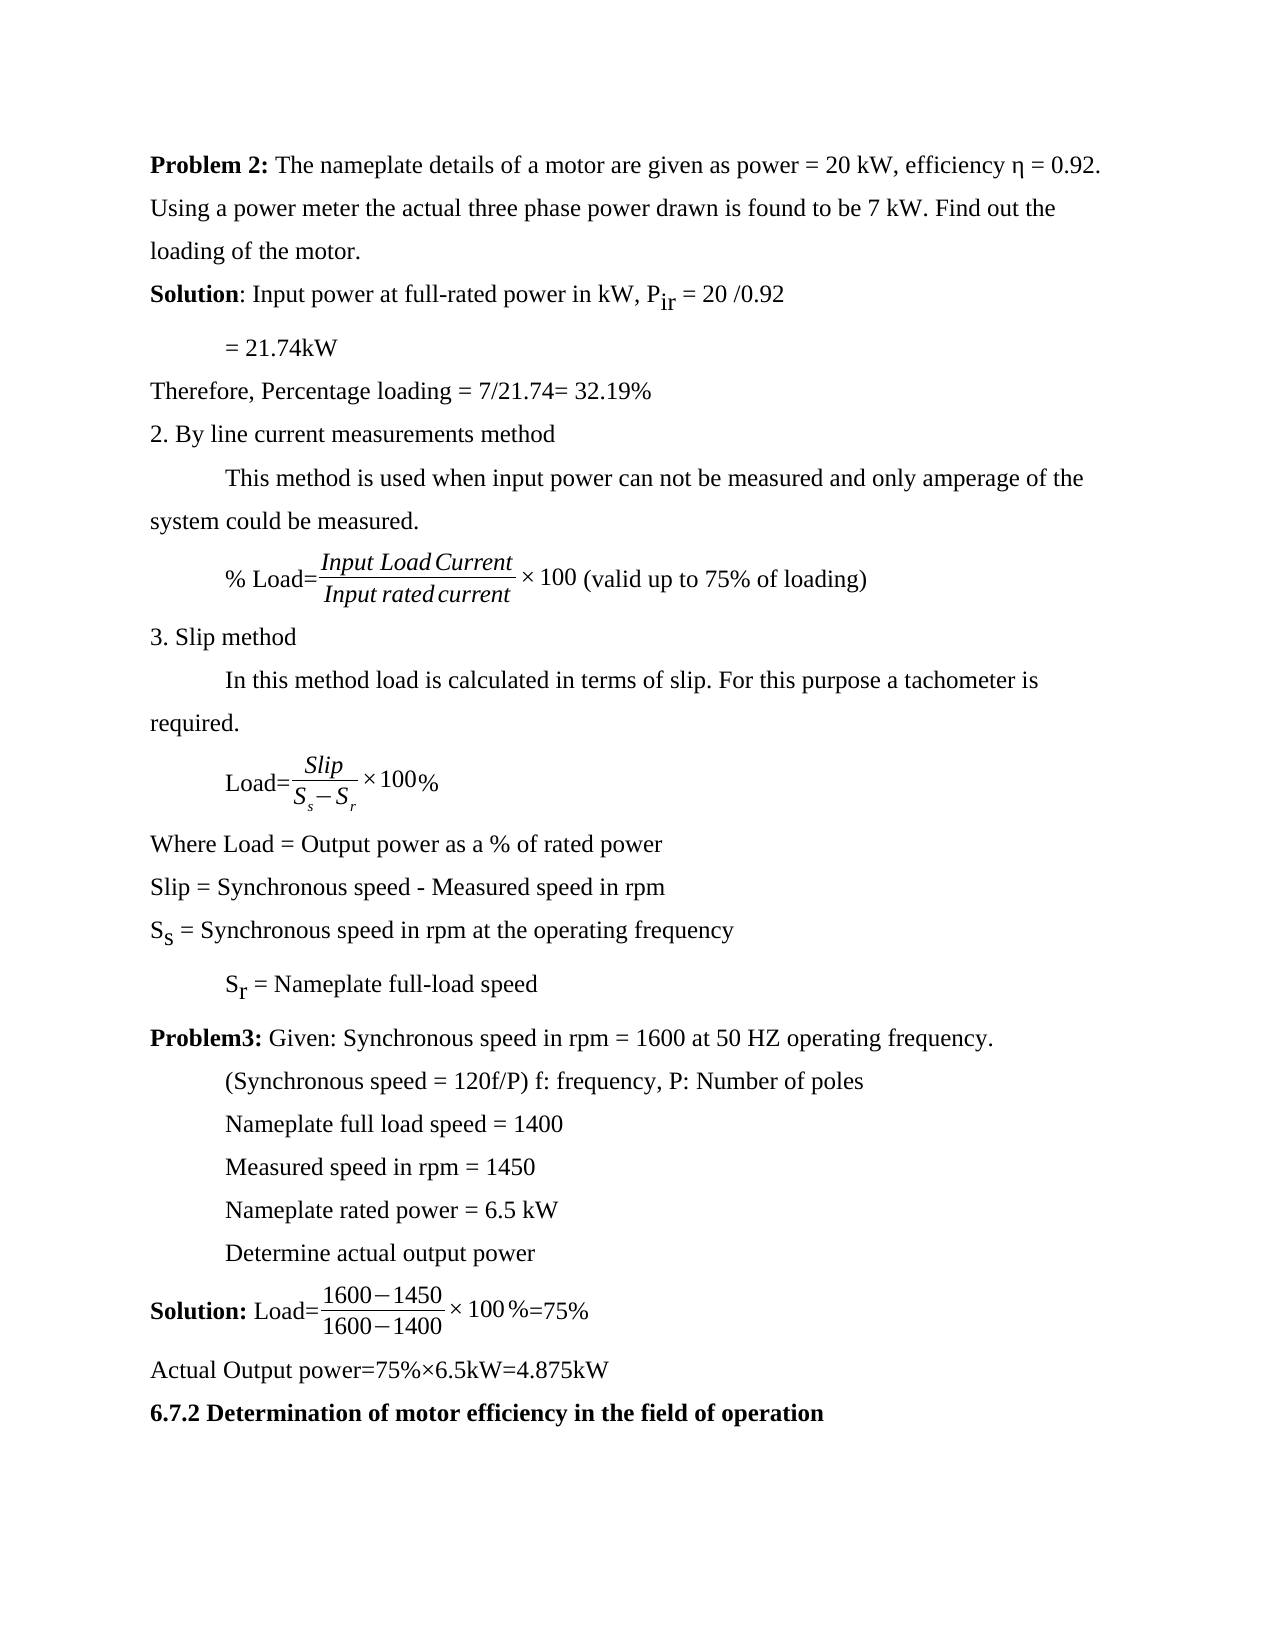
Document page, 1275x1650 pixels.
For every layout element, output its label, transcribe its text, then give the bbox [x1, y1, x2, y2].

text Problem3: Given: Synchronous speed in rpm = 1600 at 50 HZ operating frequency. [150, 1023, 1125, 1051]
text This method is used when input power can not be measured and only amperage of the system could be measured. [150, 463, 1125, 534]
text Where Load = Output power as a % of rated power [150, 829, 1125, 857]
text In this method load is calculated in terms of slip. For this purpose a tachometer is required. [150, 665, 1125, 737]
text Therefore, Percentage loading = 7/21.74= 32.19% [150, 376, 1125, 405]
text Solution: Input power at full-rated power in kW, Pir = 20 /0.92 [150, 279, 1125, 315]
text = 21.74kW [150, 333, 1125, 362]
text Nameplate full load speed = 1400 [150, 1109, 1125, 1138]
text 3. Slip method [150, 622, 1125, 651]
text Measured speed in rpm = 1450 [150, 1152, 1125, 1181]
text 2. By line current measurements method [150, 419, 1125, 448]
text Nameplate rated power = 6.5 kW [150, 1195, 1125, 1224]
text Determine actual output power [150, 1238, 1125, 1267]
text Solution: Load==75% [150, 1281, 1125, 1340]
text Slip = Synchronous speed - Measured speed in rpm [150, 872, 1125, 901]
text 6.7.2 Determination of motor efficiency in the field of operation [150, 1398, 1125, 1427]
text Actual Output power=75%×6.5kW=4.875kW [150, 1355, 1125, 1383]
text Sr = Nameplate full-load speed [150, 969, 1125, 1005]
text Ss = Synchronous speed in rpm at the operating frequency [150, 915, 1125, 951]
text (Synchronous speed = 120f/P) f: frequency, P: Number of poles [150, 1066, 1125, 1094]
text % Load= (valid up to 75% of loading) [150, 549, 1125, 608]
text Problem 2: The nameplate details of a motor are given as power = 20 kW, efficiency η = 0.92. Using a power meter the actual three phase power drawn is found to be 7 kW. Find out the loading of the motor. [150, 150, 1125, 265]
text Load=% [150, 752, 1125, 814]
